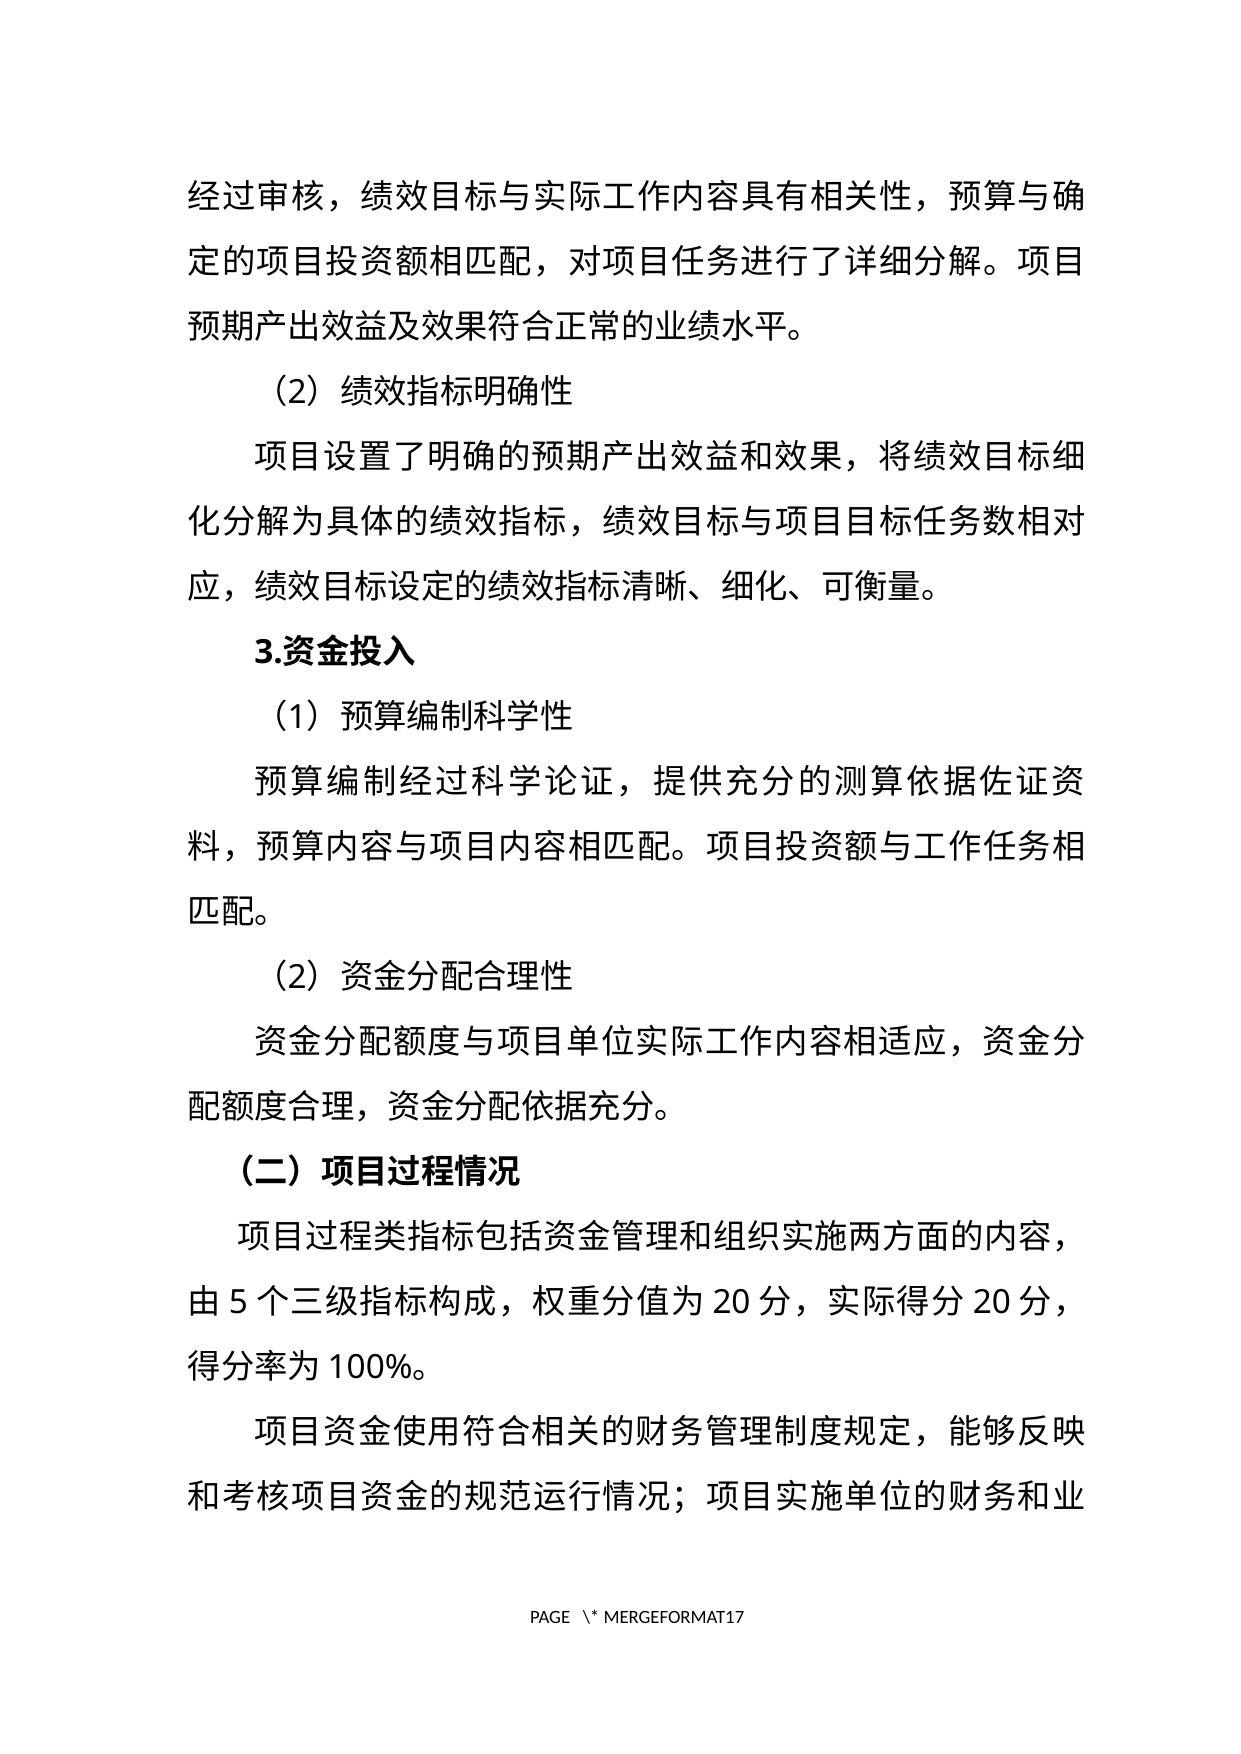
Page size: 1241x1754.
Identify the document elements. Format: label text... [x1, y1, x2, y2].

text 项目过程类指标包括资金管理和组织实施两方面的内容，由5个三级指标构成，权重分值为20分，实际得分20分，得分率为100%。 [187, 1202, 1087, 1397]
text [187, 162, 1087, 357]
title 项目过程情况 [187, 1137, 1087, 1202]
text 资金分配额度与项目单位实际工作内容相适应，资金分配额度合理，资金分配依据充分。 [187, 1007, 1087, 1137]
text （2）资金分配合理性 [187, 942, 1087, 1007]
text 项目设置了明确的预期产出效益和效果，将绩效目标细化分解为具体的绩效指标，绩效目标与项目目标任务数相对应，绩效目标设定的绩效指标清晰、细化、可衡量。 [187, 422, 1087, 617]
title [187, 1397, 1087, 1527]
text 3.资金投入 [187, 617, 1087, 682]
text （2）绩效指标明确性 [187, 357, 1087, 422]
text 预算编制经过科学论证，提供充分的测算依据佐证资料，预算内容与项目内容相匹配。项目投资额与工作任务相匹配。 [187, 747, 1087, 942]
text （1）预算编制科学性 [187, 682, 1087, 747]
